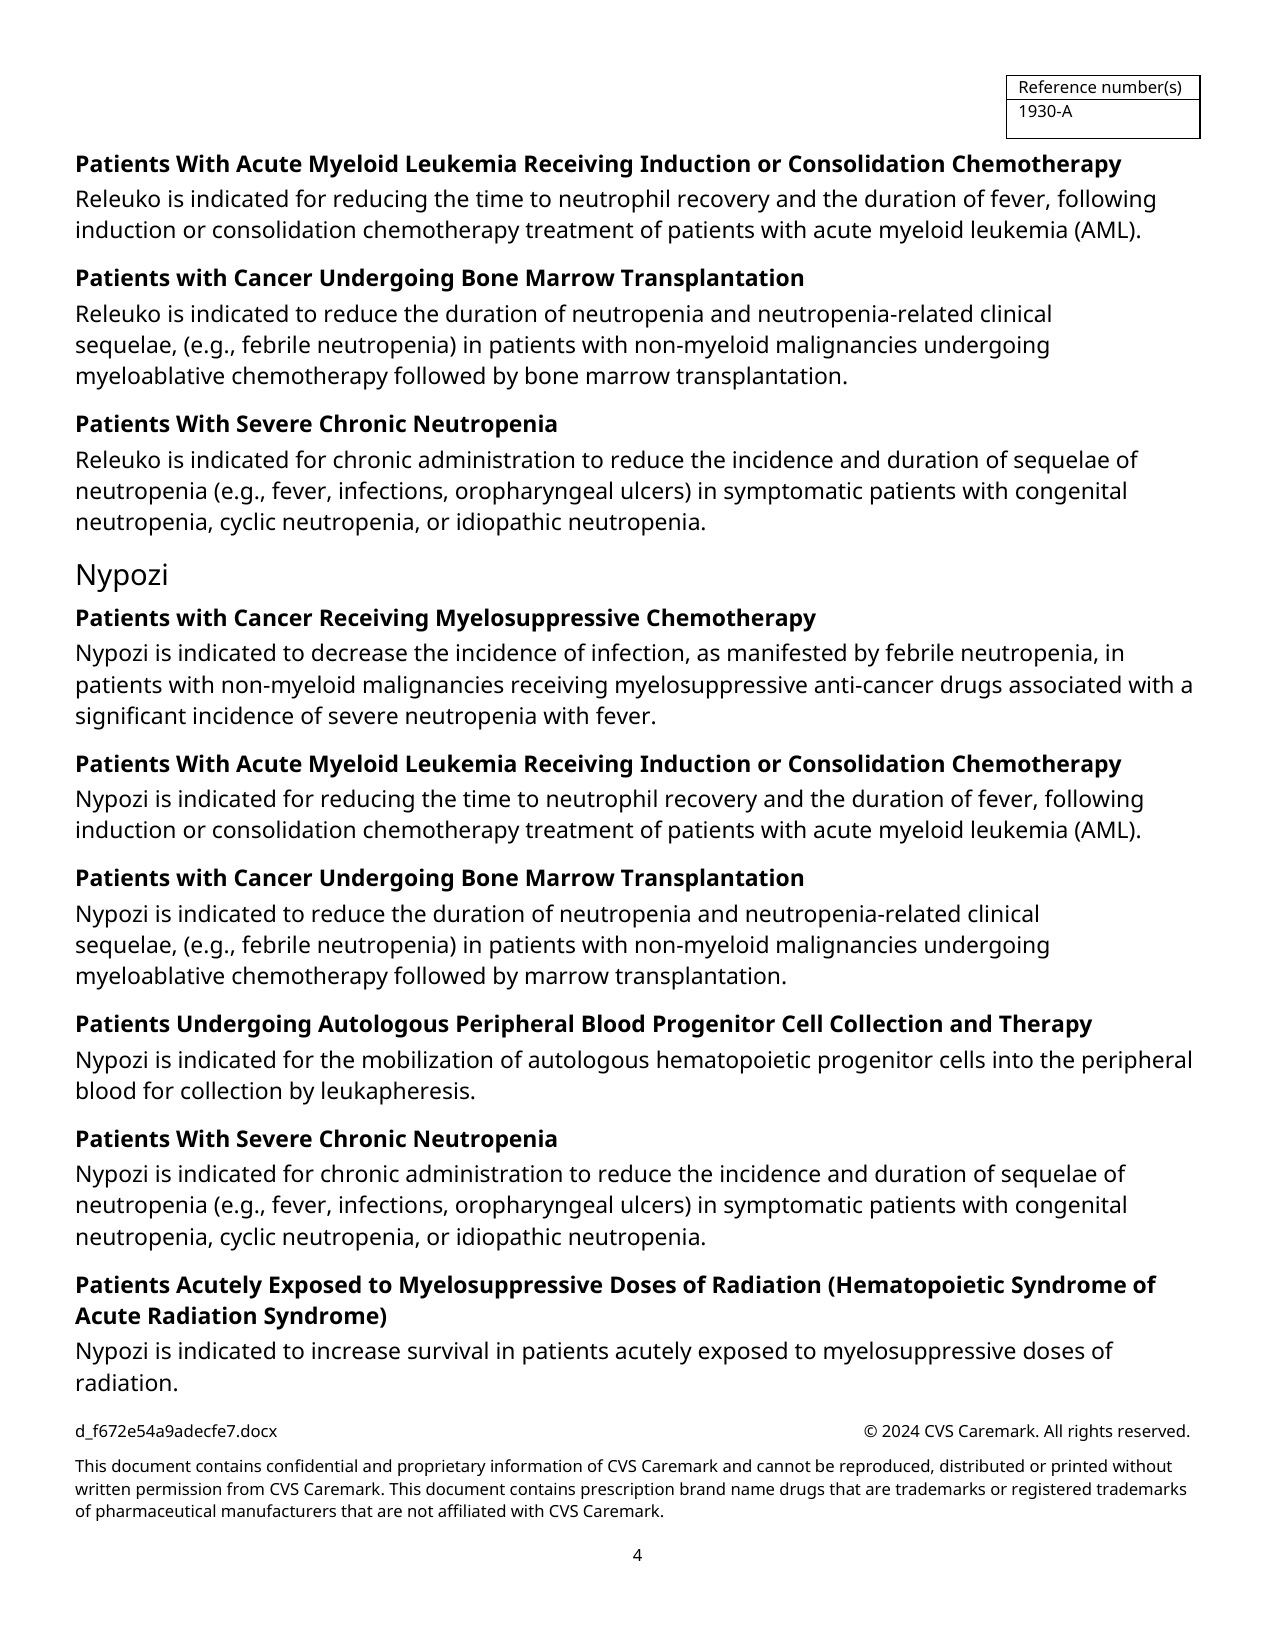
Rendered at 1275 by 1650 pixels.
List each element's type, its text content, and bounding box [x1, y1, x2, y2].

text Releuko is indicated for reducing the time to neutrophil recovery and the duration of fever, following induction or consolidation chemotherapy treatment of patients with acute myeloid leukemia (AML). [75, 183, 1200, 246]
subtitle Patients with Cancer Undergoing Bone Marrow Transplantation [75, 862, 1200, 894]
text Releuko is indicated to reduce the duration of neutropenia and neutropenia-related clinical sequelae‚ (e.g., febrile neutropenia) in patients with non-myeloid malignancies undergoing myeloablative chemotherapy followed by bone marrow transplantation. [75, 298, 1200, 391]
subtitle Patients Undergoing Autologous Peripheral Blood Progenitor Cell Collection and Therapy [75, 1008, 1200, 1039]
subtitle Patients With Acute Myeloid Leukemia Receiving Induction or Consolidation Chemotherapy [75, 748, 1200, 779]
text Nypozi is indicated to decrease the incidence of infection‚ as manifested by febrile neutropenia‚ in patients with non-myeloid malignancies receiving myelosuppressive anti-cancer drugs associated with a significant incidence of severe neutropenia with fever. [75, 637, 1200, 731]
text Nypozi is indicated for the mobilization of autologous hematopoietic progenitor cells into the peripheral blood for collection by leukapheresis. [75, 1044, 1200, 1106]
text Nypozi is indicated for reducing the time to neutrophil recovery and the duration of fever, following induction or consolidation chemotherapy treatment of patients with acute myeloid leukemia (AML). [75, 783, 1200, 846]
subtitle Patients Acutely Exposed to Myelosuppressive Doses of Radiation (Hematopoietic Syndrome of Acute Radiation Syndrome) [75, 1269, 1200, 1331]
subtitle Patients With Acute Myeloid Leukemia Receiving Induction or Consolidation Chemotherapy [75, 148, 1200, 179]
text Nypozi is indicated for chronic administration to reduce the incidence and duration of sequelae of neutropenia (e.g.‚ fever‚ infections‚ oropharyngeal ulcers) in symptomatic patients with congenital neutropenia‚ cyclic neutropenia‚ or idiopathic neutropenia. [75, 1158, 1200, 1252]
subtitle Patients with Cancer Receiving Myelosuppressive Chemotherapy [75, 602, 1200, 633]
text Releuko is indicated for chronic administration to reduce the incidence and duration of sequelae of neutropenia (e.g.‚ fever‚ infections‚ oropharyngeal ulcers) in symptomatic patients with congenital neutropenia‚ cyclic neutropenia‚ or idiopathic neutropenia. [75, 443, 1200, 537]
text Nypozi is indicated to increase survival in patients acutely exposed to myelosuppressive doses of radiation. [75, 1335, 1200, 1398]
text Nypozi is indicated to reduce the duration of neutropenia and neutropenia-related clinical sequelae‚ (e.g., febrile neutropenia) in patients with non-myeloid malignancies undergoing myeloablative chemotherapy followed by marrow transplantation. [75, 898, 1200, 992]
subtitle Nypozi [75, 554, 1200, 594]
subtitle Patients With Severe Chronic Neutropenia [75, 1123, 1200, 1154]
subtitle Patients With Severe Chronic Neutropenia [75, 408, 1200, 439]
subtitle Patients with Cancer Undergoing Bone Marrow Transplantation [75, 262, 1200, 293]
